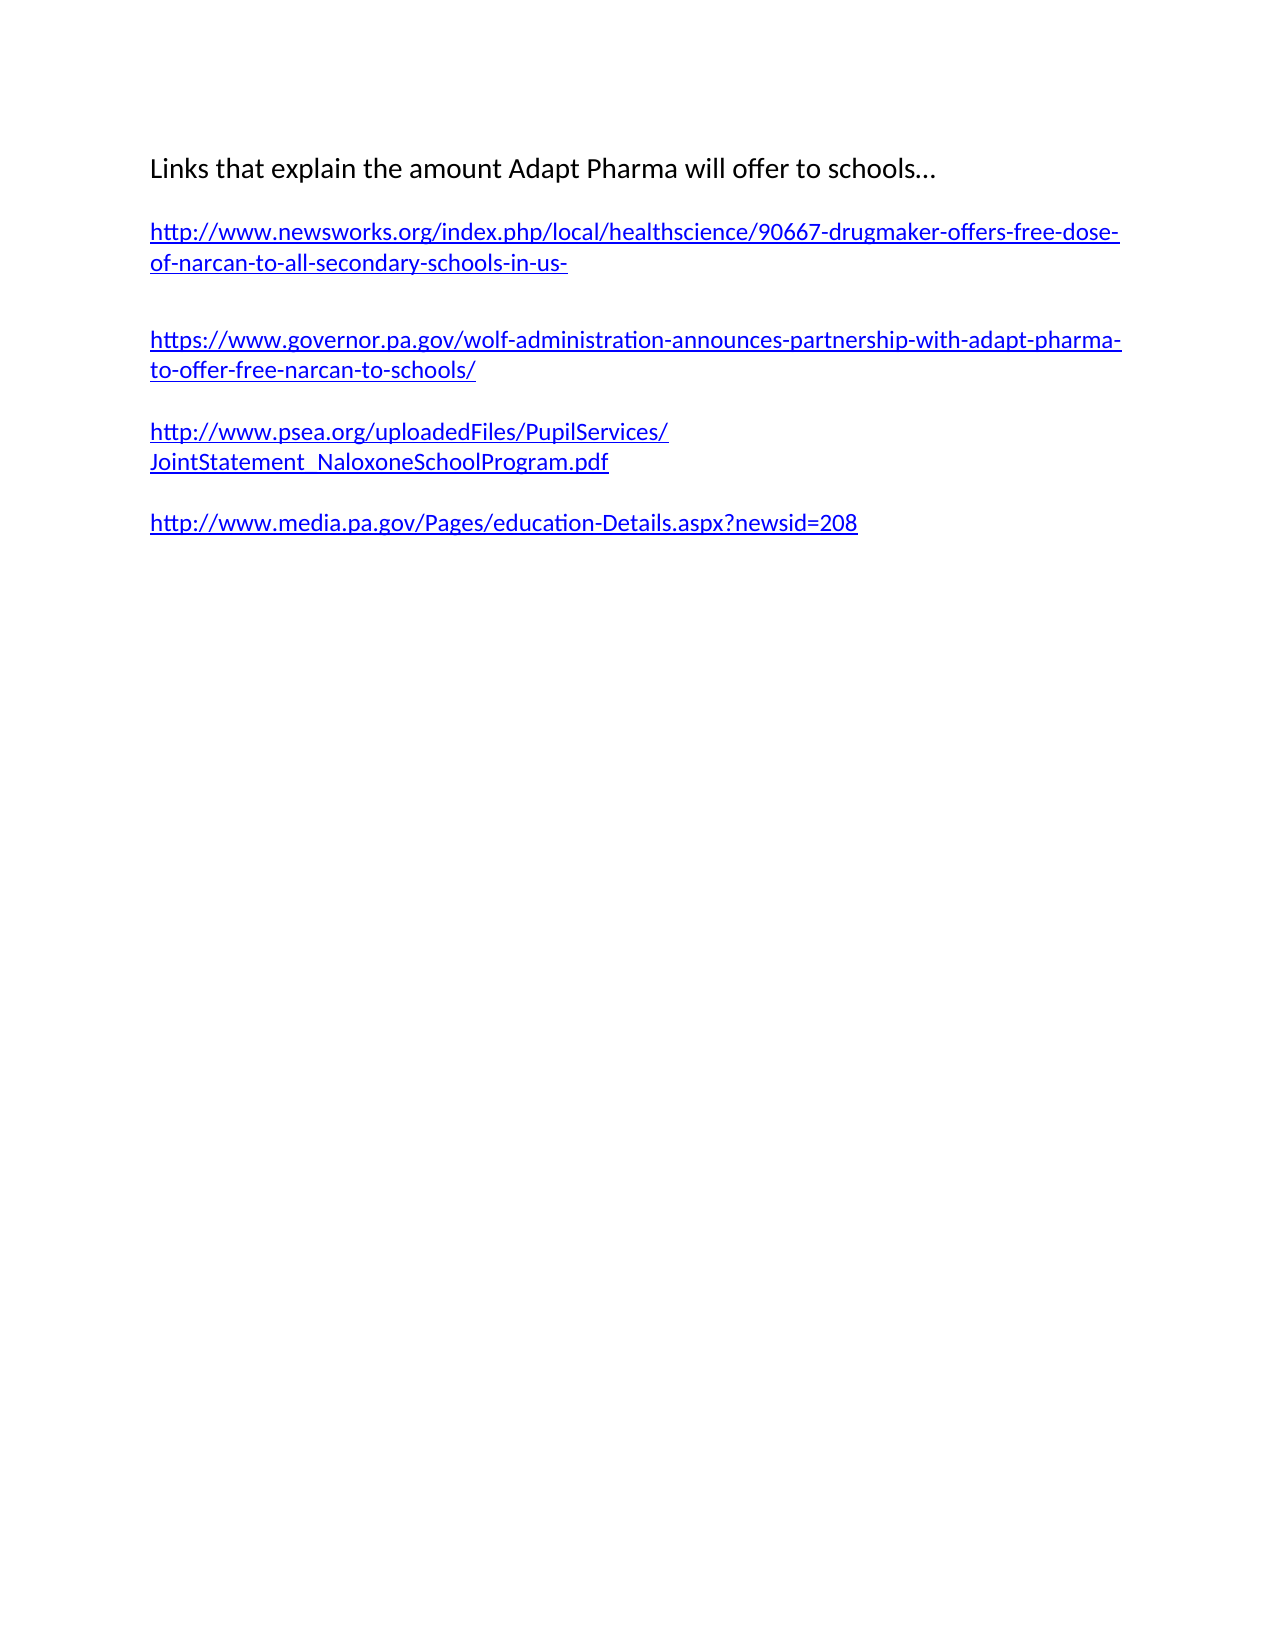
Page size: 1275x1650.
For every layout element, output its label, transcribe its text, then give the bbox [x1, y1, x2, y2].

text http://www.media.pa.gov/Pages/education-Details.aspx?newsid=208 [150, 507, 1125, 538]
text http://www.psea.org/uploadedFiles/PupilServices/JointStatement_NaloxoneSchoolProgram.pdf [150, 416, 1125, 477]
text https://www.governor.pa.gov/wolf-administration-announces-partnership-with-adapt-pharma-to-offer-free-narcan-to-schools/ [150, 324, 1125, 385]
text http://www.newsworks.org/index.php/local/healthscience/90667-drugmaker-offers-free-dose-of-narcan-to-all-secondary-schools-in-us- [150, 216, 1125, 277]
text Links that explain the amount Adapt Pharma will offer to schools… [150, 150, 1125, 186]
